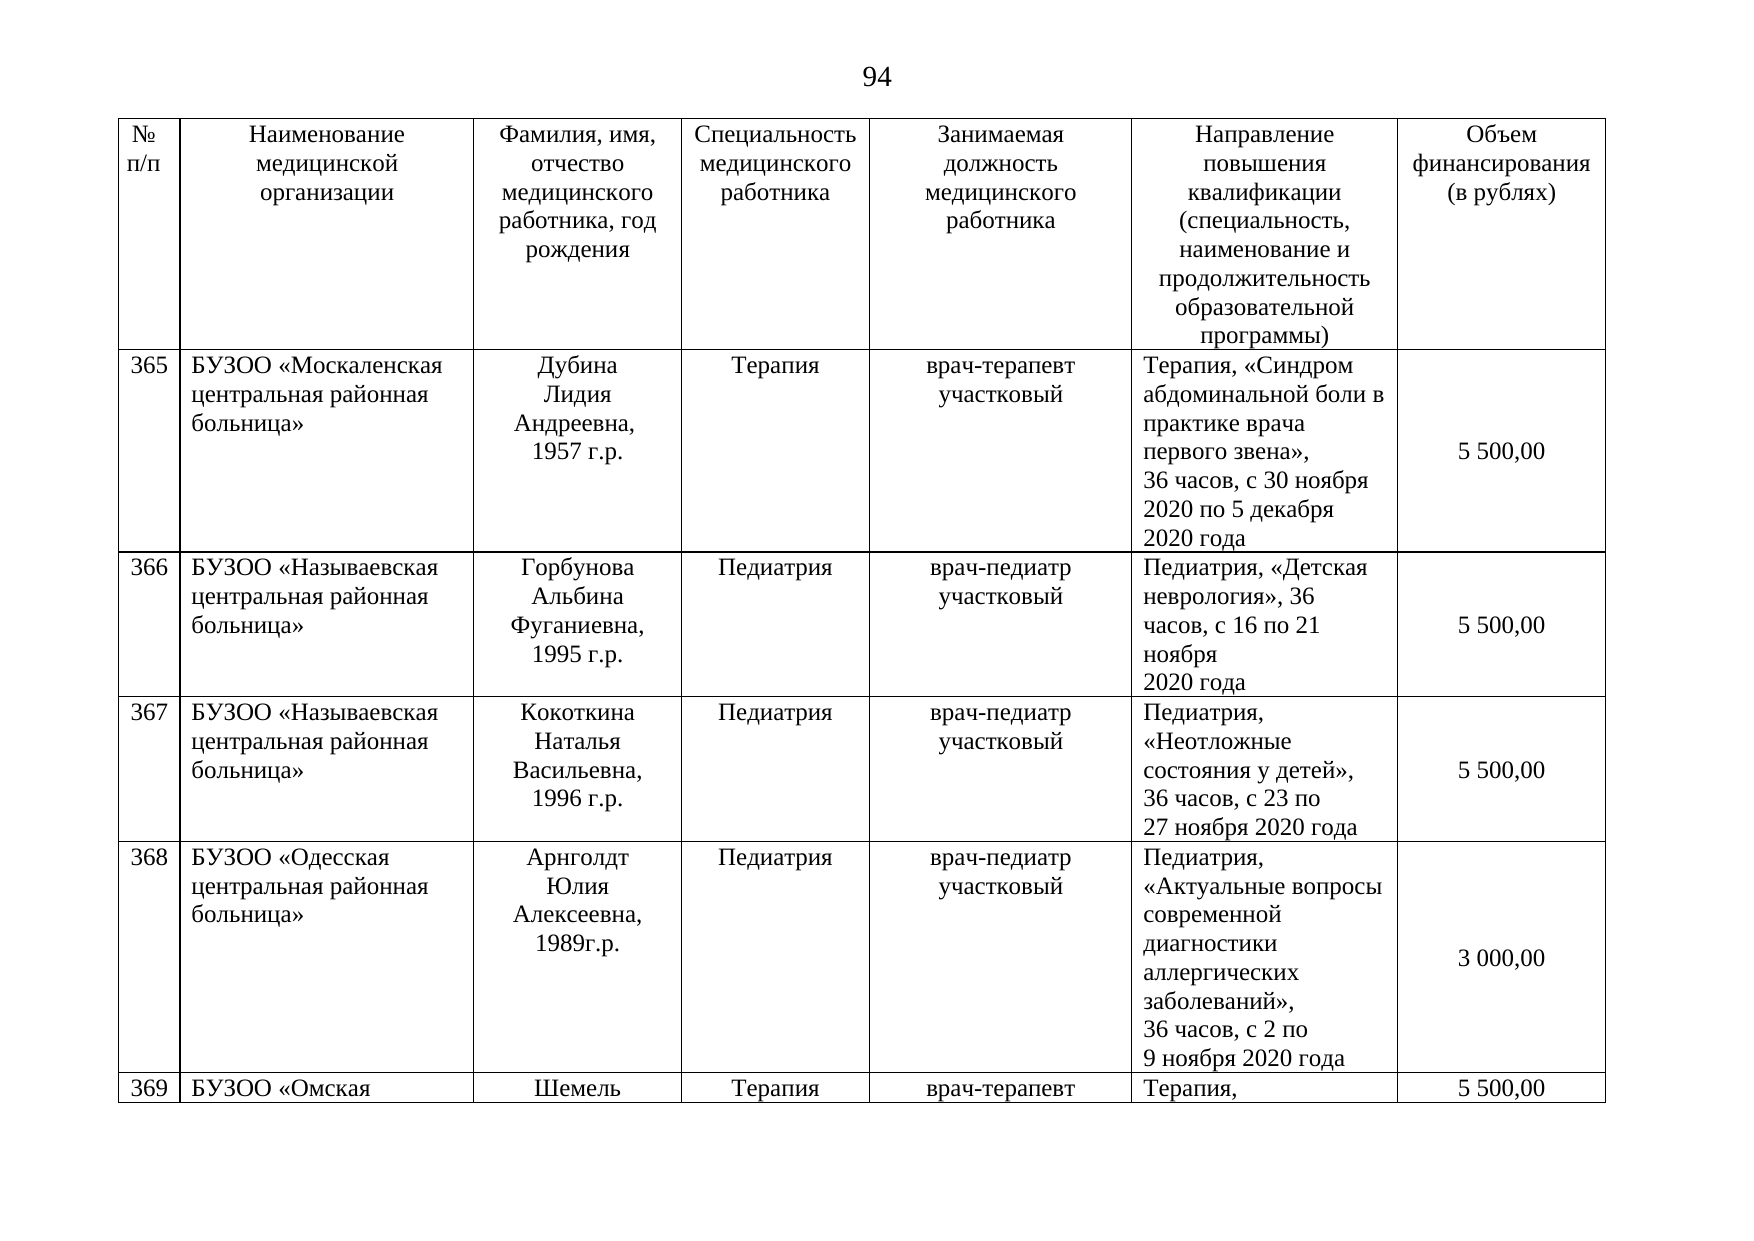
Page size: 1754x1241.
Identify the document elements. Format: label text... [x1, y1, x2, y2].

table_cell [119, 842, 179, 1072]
table_header Наименование медицинской организации [181, 119, 473, 349]
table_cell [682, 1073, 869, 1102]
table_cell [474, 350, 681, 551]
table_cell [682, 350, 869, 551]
table_header Специальность медицинского работника [682, 119, 869, 349]
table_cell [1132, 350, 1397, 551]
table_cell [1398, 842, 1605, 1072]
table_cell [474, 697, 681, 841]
table_header Фамилия, имя, отчество медицинского работника, год рождения [474, 119, 681, 349]
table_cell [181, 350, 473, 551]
table_header № п/п [119, 119, 179, 349]
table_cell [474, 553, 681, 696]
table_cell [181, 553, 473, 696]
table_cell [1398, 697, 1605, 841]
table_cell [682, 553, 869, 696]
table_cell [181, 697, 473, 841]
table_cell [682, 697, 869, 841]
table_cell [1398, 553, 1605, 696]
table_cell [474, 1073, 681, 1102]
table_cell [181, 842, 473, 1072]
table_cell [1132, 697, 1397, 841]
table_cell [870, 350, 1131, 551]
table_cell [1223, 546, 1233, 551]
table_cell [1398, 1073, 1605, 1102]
table_header Объем финансирования (в рублях) [1398, 119, 1605, 349]
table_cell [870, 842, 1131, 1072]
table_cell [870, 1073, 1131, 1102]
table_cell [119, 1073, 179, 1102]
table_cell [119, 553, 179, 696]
table_header Занимаемая должность медицинского работника [870, 119, 1131, 349]
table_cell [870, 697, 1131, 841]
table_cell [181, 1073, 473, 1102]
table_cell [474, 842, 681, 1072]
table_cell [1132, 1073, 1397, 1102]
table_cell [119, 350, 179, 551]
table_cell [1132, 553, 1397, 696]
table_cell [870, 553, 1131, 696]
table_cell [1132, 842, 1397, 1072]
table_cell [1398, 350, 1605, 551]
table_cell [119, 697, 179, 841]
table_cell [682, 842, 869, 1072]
